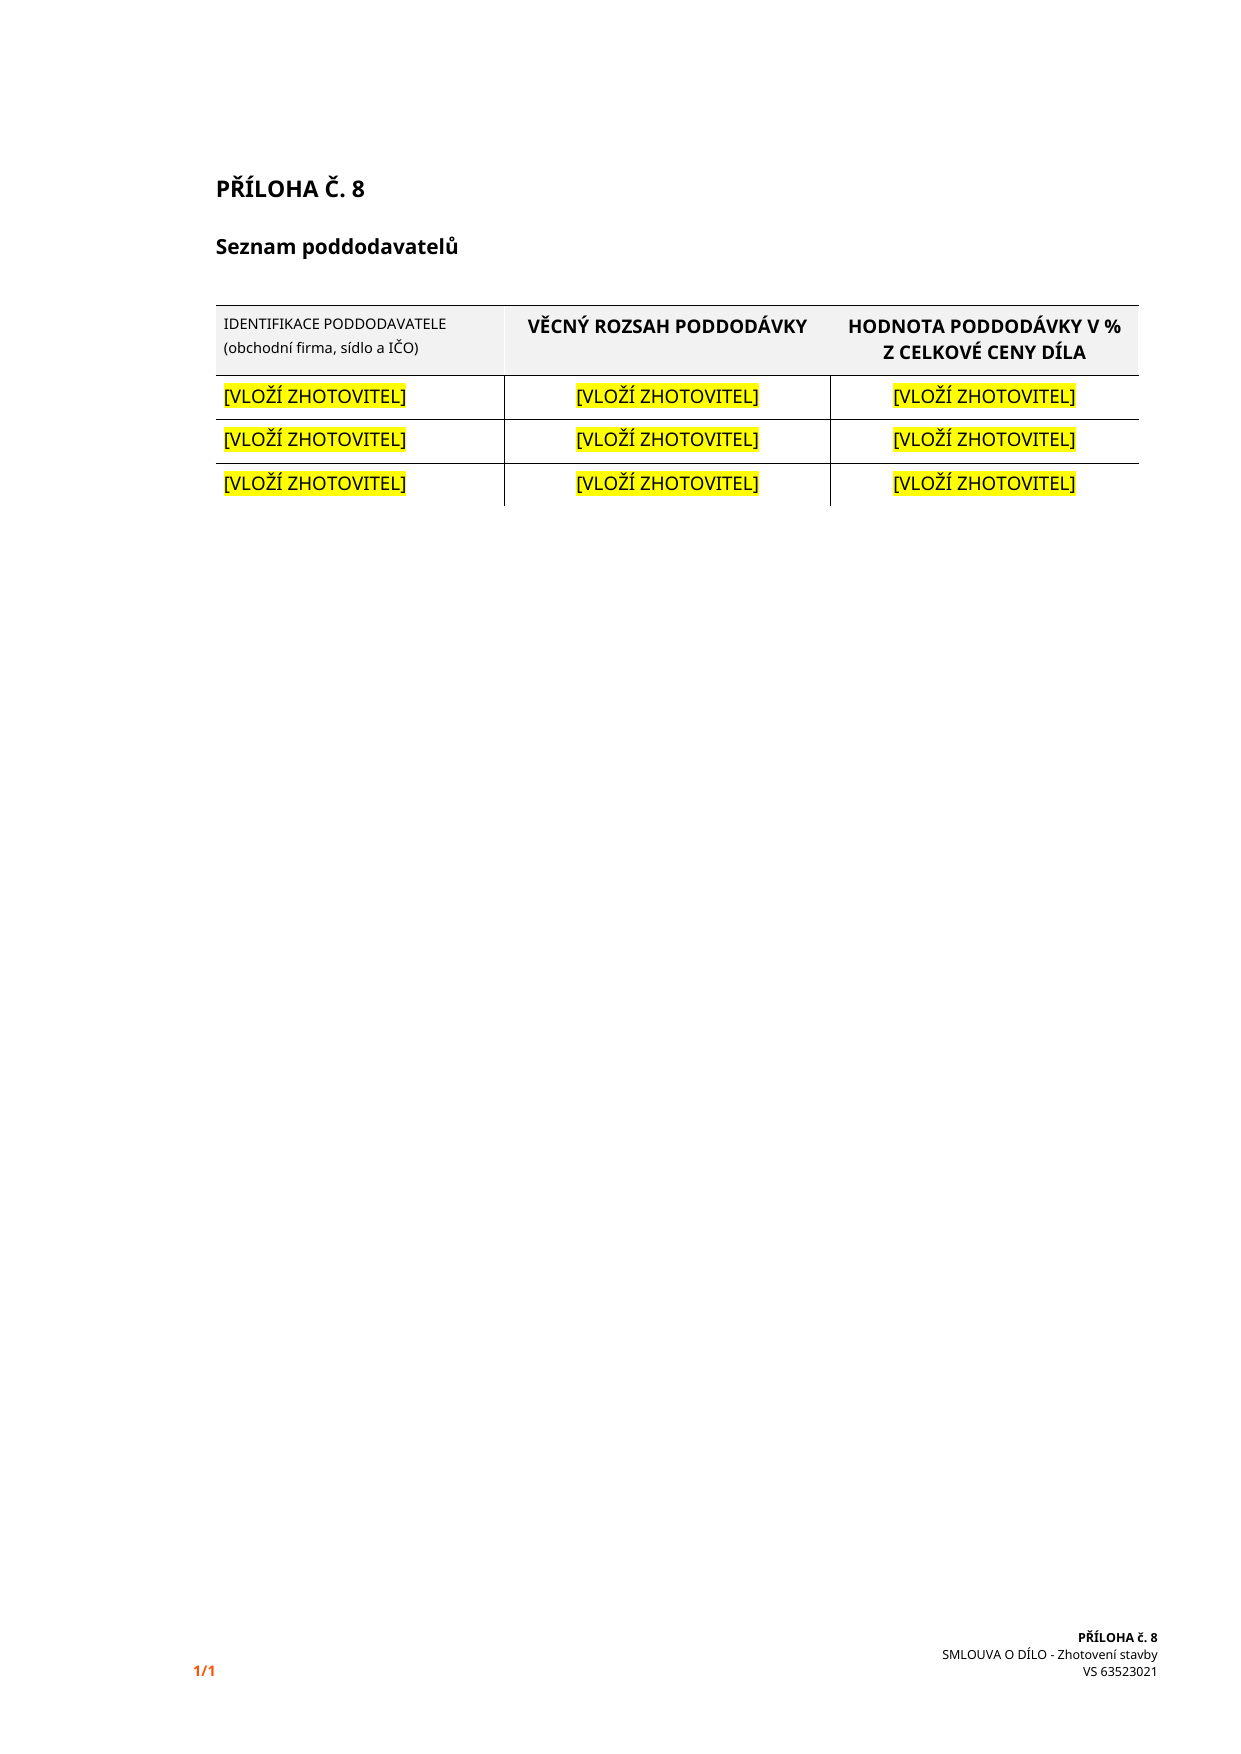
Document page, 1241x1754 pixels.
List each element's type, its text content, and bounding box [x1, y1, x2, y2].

table_cell [VLOŽÍ ZHOTOVITEL] [216, 464, 504, 506]
text Seznam poddodavatelů [216, 232, 1093, 260]
table_cell [VLOŽÍ ZHOTOVITEL] [505, 376, 830, 418]
table_header IDENTIFIKACE PODDODAVATELE (obchodní firma, sídlo a IČO) [216, 306, 504, 375]
table_cell [VLOŽÍ ZHOTOVITEL] [831, 376, 1138, 418]
table_cell [VLOŽÍ ZHOTOVITEL] [505, 464, 830, 506]
table_header VĚCNÝ ROZSAH PODDODÁVKY [505, 306, 830, 375]
table_cell [VLOŽÍ ZHOTOVITEL] [216, 420, 504, 462]
table_cell [VLOŽÍ ZHOTOVITEL] [831, 420, 1138, 462]
table_cell [VLOŽÍ ZHOTOVITEL] [216, 376, 504, 418]
text Příloha č. 8 [216, 172, 1093, 204]
table_cell [VLOŽÍ ZHOTOVITEL] [505, 420, 830, 462]
table_header HODNOTA PODDODÁVKY V % Z CELKOVÉ CENY DÍLA [830, 306, 1138, 375]
table_cell [VLOŽÍ ZHOTOVITEL] [831, 464, 1138, 506]
